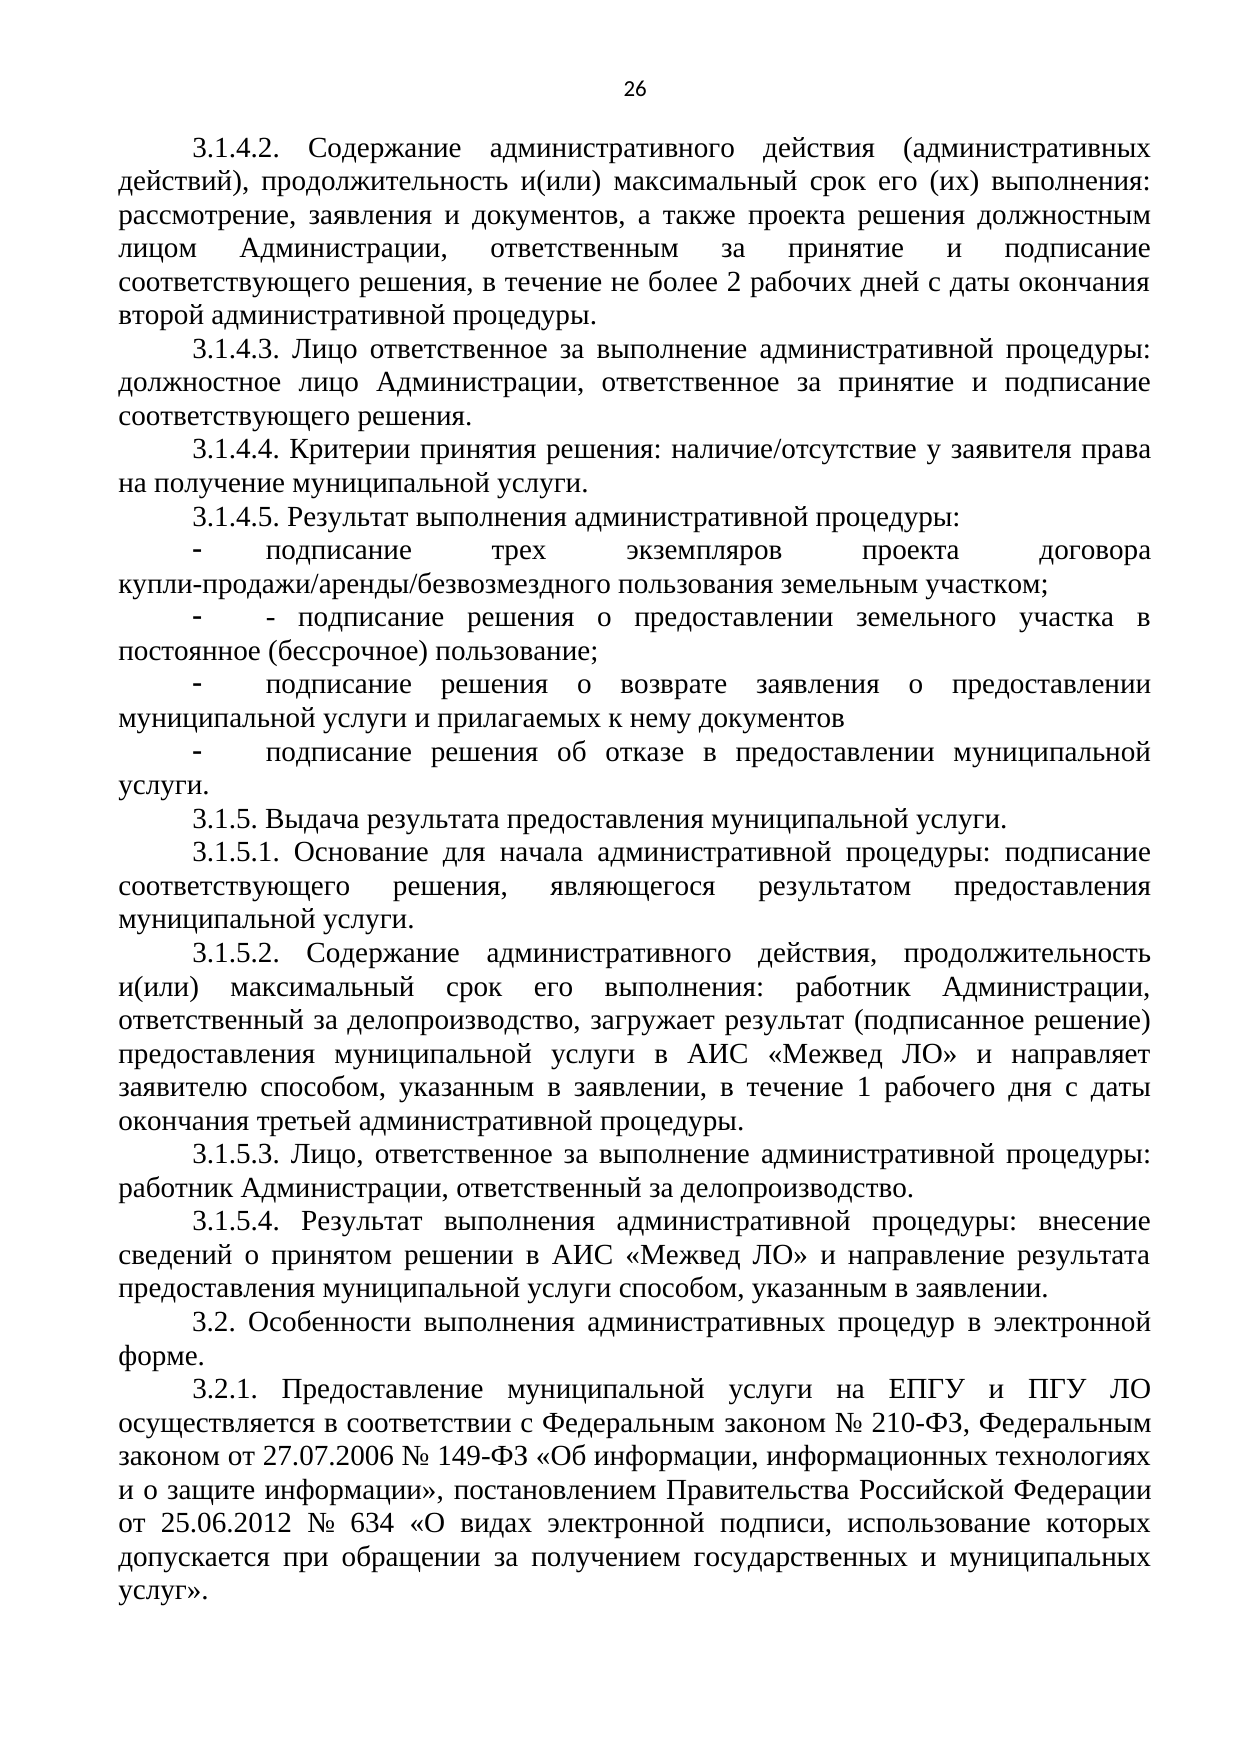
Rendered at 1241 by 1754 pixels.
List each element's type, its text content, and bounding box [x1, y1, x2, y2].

list подписание решения об отказе в предоставлении муниципальной услуги. [118, 734, 1152, 801]
text 3.1.5.2. Содержание административного действия, продолжительность и(или) максимальный срок его выполнения: работник Администрации, ответственный за делопроизводство, загружает результат (подписанное решение) предоставления муниципальной услуги в АИС «Межвед ЛО» и направляет заявителю способом, указанным в заявлении, в течение 1 рабочего дня с даты окончания третьей административной процедуры. [118, 935, 1152, 1136]
text 3.1.4.5. Результат выполнения административной процедуры: [118, 499, 1152, 532]
text 3.1.5.4. Результат выполнения административной процедуры: внесение сведений о принятом решении в АИС «Межвед ЛО» и направление результата предоставления муниципальной услуги способом, указанным в заявлении. [118, 1203, 1152, 1304]
list подписание трех экземпляров проекта договора купли-продажи/аренды/безвозмездного пользования земельным участком; [118, 532, 1152, 599]
text 3.1.5. Выдача результата предоставления муниципальной услуги. [118, 801, 1152, 834]
text 3.1.5.1. Основание для начала административной процедуры: подписание соответствующего решения, являющегося результатом предоставления муниципальной услуги. [118, 834, 1152, 935]
text 3.1.5.3. Лицо, ответственное за выполнение административной процедуры: работник Администрации, ответственный за делопроизводство. [118, 1136, 1152, 1203]
text 3.2.1. Предоставление муниципальной услуги на ЕПГУ и ПГУ ЛО осуществляется в соответствии с Федеральным законом № 210-ФЗ, Федеральным законом от 27.07.2006 № 149-ФЗ «Об информации, информационных технологиях и о защите информации», постановлением Правительства Российской Федерации от 25.06.2012 № 634 «О видах электронной подписи, использование которых допускается при обращении за получением государственных и муниципальных услуг». [118, 1371, 1152, 1606]
text 3.2. Особенности выполнения административных процедур в электронной форме. [118, 1304, 1152, 1371]
list подписание решения о возврате заявления о предоставлении муниципальной услуги и прилагаемых к нему документов [118, 667, 1152, 734]
text 3.1.4.4. Критерии принятия решения: наличие/отсутствие у заявителя права на получение муниципальной услуги. [118, 432, 1152, 499]
text 3.1.4.3. Лицо ответственное за выполнение административной процедуры: должностное лицо Администрации, ответственное за принятие и подписание соответствующего решения. [118, 331, 1152, 432]
text 3.1.4.2. Содержание административного действия (административных действий), продолжительность и(или) максимальный срок его (их) выполнения: рассмотрение, заявления и документов, а также проекта решения должностным лицом Администрации, ответственным за принятие и подписание соответствующего решения, в течение не более 2 рабочих дней с даты окончания второй административной процедуры. [118, 130, 1152, 331]
list - подписание решения о предоставлении земельного участка в постоянное (бессрочное) пользование; [118, 599, 1152, 667]
